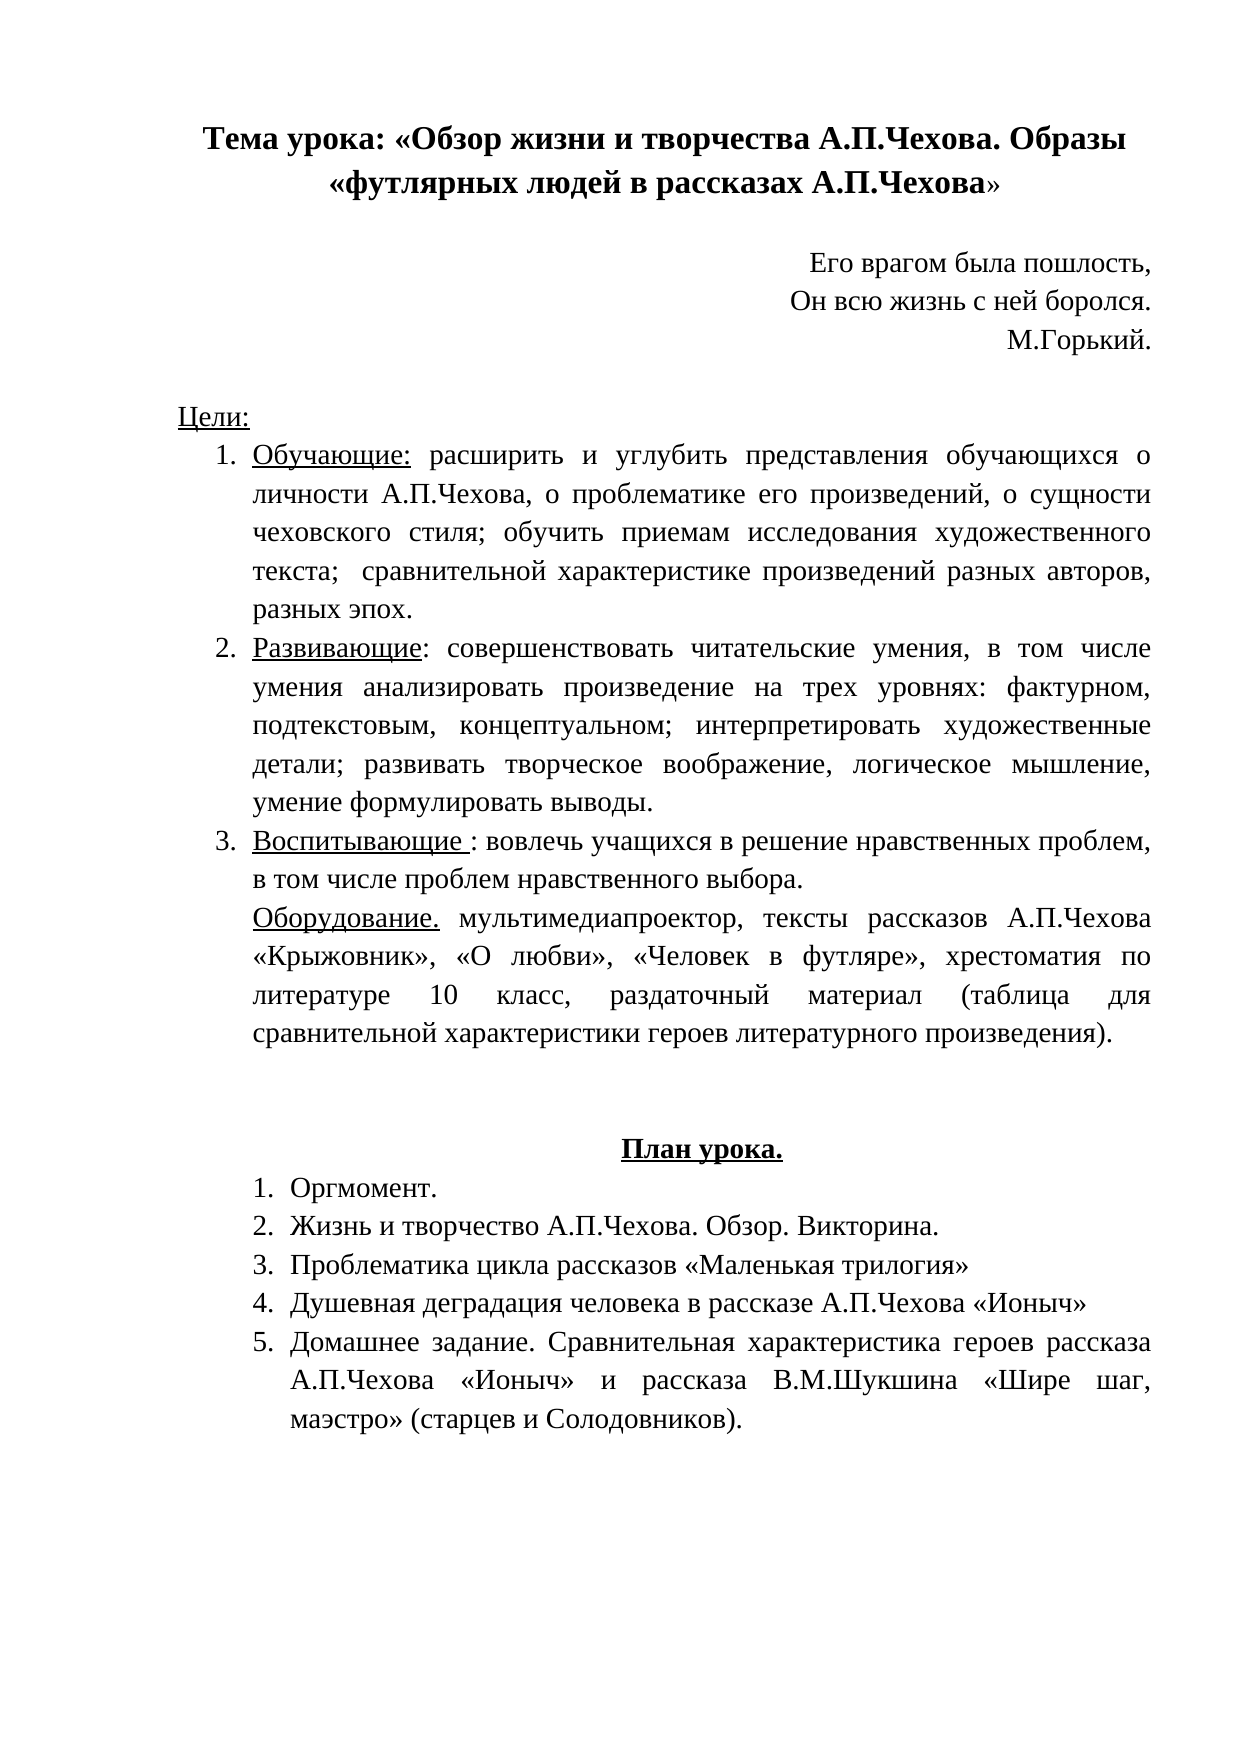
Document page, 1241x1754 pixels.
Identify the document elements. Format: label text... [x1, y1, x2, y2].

text Его врагом была пошлость, [177, 245, 1152, 278]
text Он всю жизнь с ней боролся. [177, 283, 1152, 317]
text М.Горький. [177, 322, 1152, 355]
text Цели: [177, 399, 1152, 432]
list Проблематика цикла рассказов «Маленькая трилогия» [252, 1247, 1152, 1280]
list Жизнь и творчество А.П.Чехова. Обзор. Викторина. [252, 1208, 1152, 1242]
list Развивающие: совершенствовать читательские умения, в том числе умения анализировать произведение на трех уровнях: фактурном, подтекстовым, концептуальном; интерпретировать художественные детали; развивать творческое воображение, логическое мышление, умение формулировать выводы. [215, 630, 1152, 818]
list Оргмомент. [252, 1170, 1152, 1203]
list Душевная деградация человека в рассказе А.П.Чехова «Ионыч» [252, 1285, 1152, 1319]
text Тема урока: «Обзор жизни и творчества А.П.Чехова. Образы «футлярных людей в рассказах А.П.Чехова» [177, 118, 1152, 201]
list Домашнее задание. Сравнительная характеристика героев рассказа А.П.Чехова «Ионыч» и рассказа В.М.Шукшина «Шире шаг, маэстро» (старцев и Солодовников). [252, 1324, 1152, 1434]
list Обучающие: расширить и углубить представления обучающихся о личности А.П.Чехова, о проблематике его произведений, о сущности чеховского стиля; обучить приемам исследования художественного текста; сравнительной характеристике произведений разных авторов, разных эпох. [215, 437, 1152, 625]
list План урока. [252, 1131, 1152, 1165]
list Оборудование. мультимедиапроектор, тексты рассказов А.П.Чехова «Крыжовник», «О любви», «Человек в футляре», хрестоматия по литературе 10 класс, раздаточный материал (таблица для сравнительной характеристики героев литературного произведения). [252, 900, 1152, 1049]
list Воспитывающие : вовлечь учащихся в решение нравственных проблем, в том числе проблем нравственного выбора. [215, 823, 1152, 895]
